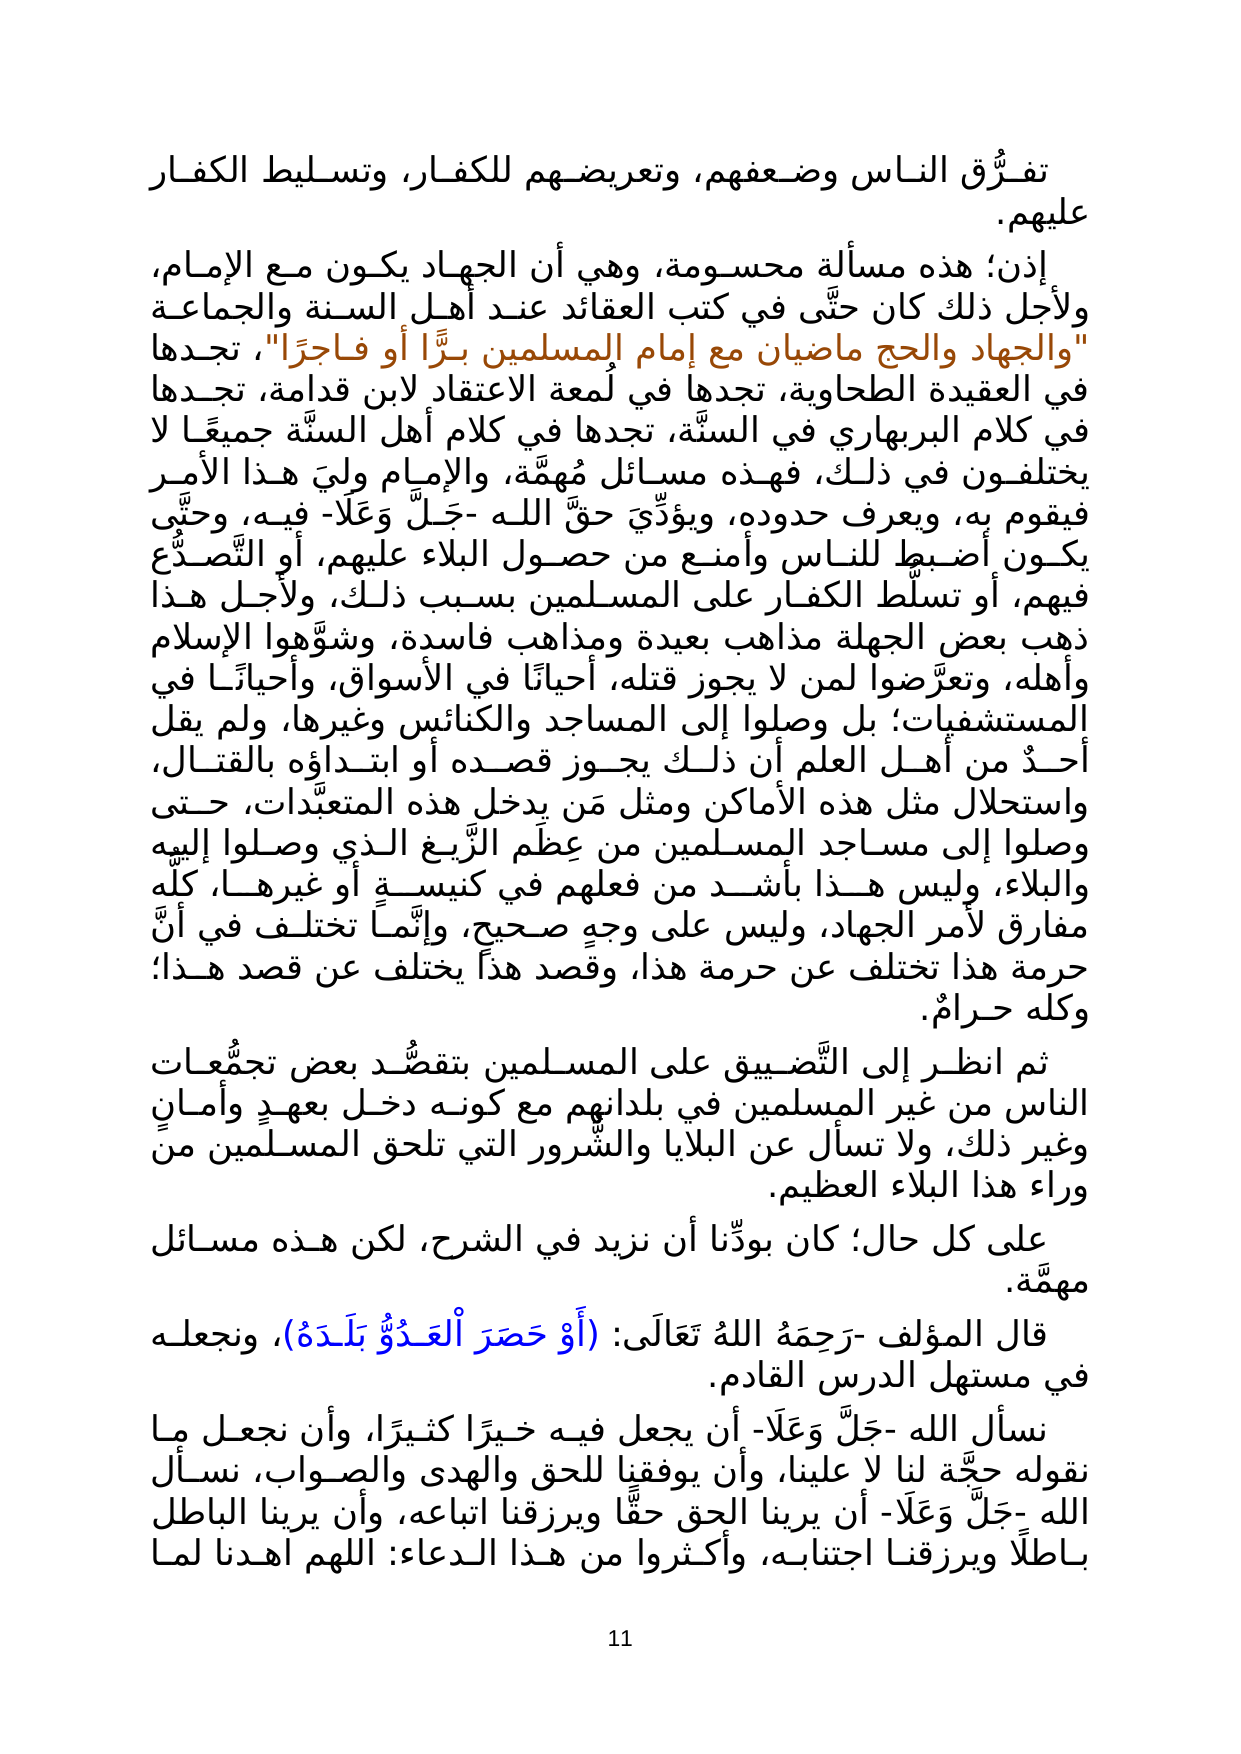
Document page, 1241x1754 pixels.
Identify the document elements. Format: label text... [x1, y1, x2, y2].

text إذن؛ هذه مسألة محسومة، وهي أن الجهاد يكون مع الإمام، ولأجل ذلك كان حتَّى في كتب العقائد عند أهل السنة والجماعة "والجهاد والحج ماضيان مع إمام المسلمين برًّا أو فاجرًا"، تجدها في العقيدة الطحاوية، تجدها في لُمعة الاعتقاد لابن قدامة، تجدها في كلام البربهاري في السنَّة، تجدها في كلام أهل السنَّة جميعًا لا يختلفون في ذلك، فهذه مسائل مُهمَّة، والإمام وليَ هذا الأمر فيقوم به، ويعرف حدوده، ويؤدِّيَ حقَّ الله -جَلَّ وَعَلَا- فيه، وحتَّى يكون أضبط للناس وأمنع من حصول البلاء عليهم، أو التَّصدُّع فيهم، أو تسلُّط الكفار على المسلمين بسبب ذلك، ولأجل هذا ذهب بعض الجهلة مذاهب بعيدة ومذاهب فاسدة، وشوَّهوا الإسلام وأهله، وتعرَّضوا لمن لا يجوز قتله، أحيانًا في الأسواق، وأحيانًا في المستشفيات؛ بل وصلوا إلى المساجد والكنائس وغيرها، ولم يقل أحدٌ من أهل العلم أن ذلك يجوز قصده أو ابتداؤه بالقتال، واستحلال مثل هذه الأماكن ومثل مَن يدخل هذه المتعبَّدات، حتى وصلوا إلى مساجد المسلمين من عِظَم الزَّيغ الذي وصلوا إليه والبلاء، وليس هذا بأشد من فعلهم في كنيسةٍ أو غيرها، كلُّه مفارق لأمر الجهاد، وليس على وجهٍ صحيحٍ، وإنَّما تختلف في أنَّ حرمة هذا تختلف عن حرمة هذا، وقصد هذا يختلف عن قصد هذا؛ وكله حـرامٌ. [150, 245, 1090, 1029]
text ثم انظر إلى التَّضييق على المسلمين بتقصُّد بعض تجمُّعات الناس من غير المسلمين في بلدانهم مع كونه دخل بعهدٍ وأمانٍ وغير ذلك، ولا تسأل عن البلايا والشُّرور التي تلحق المسلمين من وراء هذا البلاء العظيم. [150, 1041, 1090, 1206]
text على كل حال؛ كان بودِّنا أن نزيد في الشرح، لكن هذه مسائل مهمَّة. [150, 1219, 1090, 1301]
text تفرُّق الناس وضعفهم، وتعريضهم للكفار، وتسليط الكفار عليهم. [150, 150, 1090, 232]
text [150, 1409, 1090, 1574]
text قال المؤلف -رَحِمَهُ اللهُ تَعَالَى: (أَوْ حَصَرَ اْلعَدُوُّ بَلَدَهُ)، ونجعله في مستهل الدرس القادم. [150, 1314, 1090, 1396]
